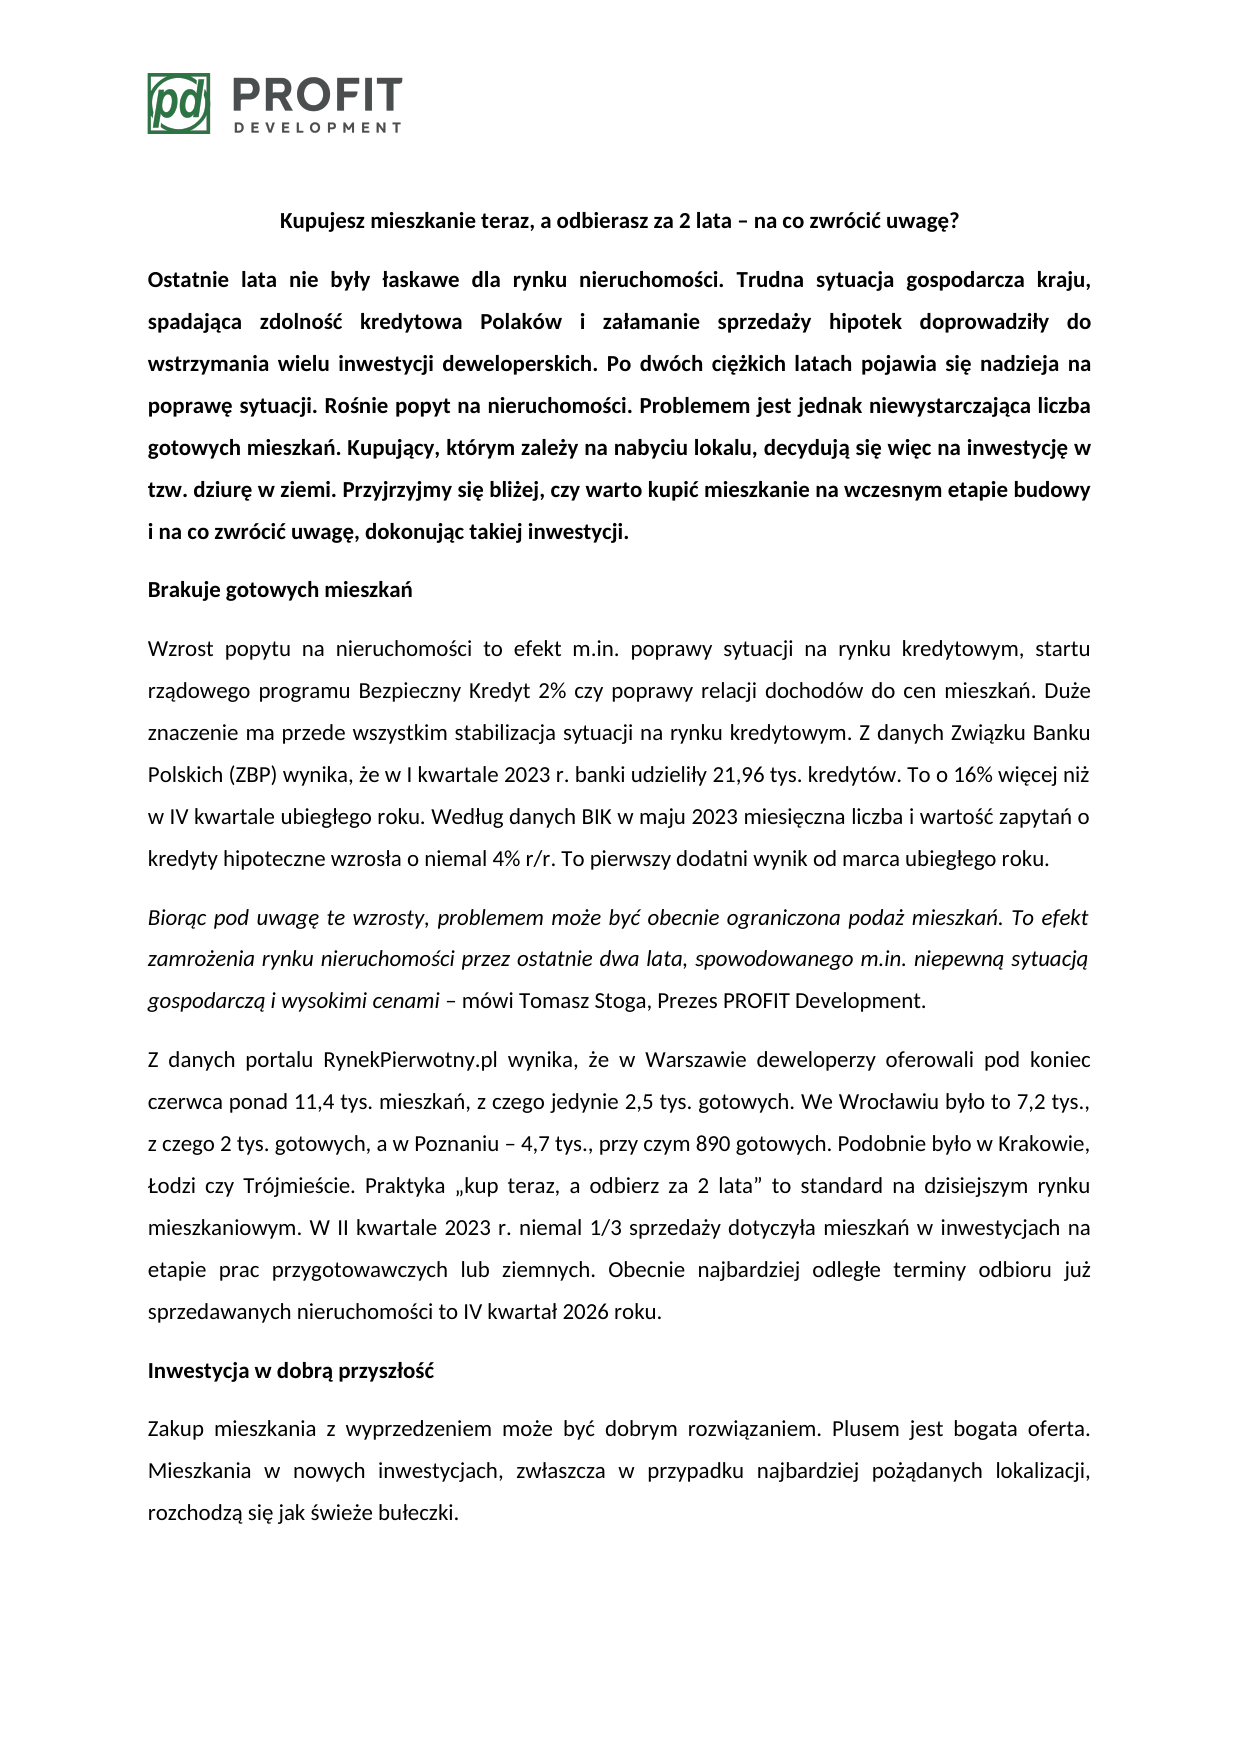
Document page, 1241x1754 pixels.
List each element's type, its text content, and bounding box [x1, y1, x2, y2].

picture [147, 73, 403, 134]
text Brakuje gotowych mieszkań [148, 575, 1093, 603]
text Kupujesz mieszkanie teraz, a odbierasz za 2 lata – na co zwrócić uwagę? [148, 206, 1093, 234]
text Biorąc pod uwagę te wzrosty, problemem może być obecnie ograniczona podaż mieszkań. To efekt zamrożenia rynku nieruchomości przez ostatnie dwa lata, spowodowanego m.in. niepewną sytuacją gospodarczą i wysokimi cenami – mówi Tomasz Stoga, Prezes PROFIT Development. [148, 903, 1093, 1014]
text Ostatnie lata nie były łaskawe dla rynku nieruchomości. Trudna sytuacja gospodarcza kraju, spadająca zdolność kredytowa Polaków i załamanie sprzedaży hipotek doprowadziły do wstrzymania wielu inwestycji deweloperskich. Po dwóch ciężkich latach pojawia się nadzieja na poprawę sytuacji. Rośnie popyt na nieruchomości. Problemem jest jednak niewystarczająca liczba gotowych mieszkań. Kupujący, którym zależy na nabyciu lokalu, decydują się więc na inwestycję w tzw. dziurę w ziemi. Przyjrzyjmy się bliżej, czy warto kupić mieszkanie na wczesnym etapie budowy i na co zwrócić uwagę, dokonując takiej inwestycji. [148, 265, 1093, 545]
text Zakup mieszkania z wyprzedzeniem może być dobrym rozwiązaniem. Plusem jest bogata oferta. Mieszkania w nowych inwestycjach, zwłaszcza w przypadku najbardziej pożądanych lokalizacji, rozchodzą się jak świeże bułeczki. [148, 1414, 1093, 1526]
text Inwestycja w dobrą przyszłość [148, 1356, 1093, 1384]
text Wzrost popytu na nieruchomości to efekt m.in. poprawy sytuacji na rynku kredytowym, startu rządowego programu Bezpieczny Kredyt 2% czy poprawy relacji dochodów do cen mieszkań. Duże znaczenie ma przede wszystkim stabilizacja sytuacji na rynku kredytowym. Z danych Związku Banku Polskich (ZBP) wynika, że w I kwartale 2023 r. banki udzieliły 21,96 tys. kredytów. To o 16% więcej niż w IV kwartale ubiegłego roku. Według danych BIK w maju 2023 miesięczna liczba i wartość zapytań o kredyty hipoteczne wzrosła o niemal 4% r/r. To pierwszy dodatni wynik od marca ubiegłego roku. [148, 634, 1093, 872]
text Z danych portalu RynekPierwotny.pl wynika, że w Warszawie deweloperzy oferowali pod koniec czerwca ponad 11,4 tys. mieszkań, z czego jedynie 2,5 tys. gotowych. We Wrocławiu było to 7,2 tys., z czego 2 tys. gotowych, a w Poznaniu – 4,7 tys., przy czym 890 gotowych. Podobnie było w Krakowie, Łodzi czy Trójmieście. Praktyka „kup teraz, a odbierz za 2 lata” to standard na dzisiejszym rynku mieszkaniowym. W II kwartale 2023 r. niemal 1/3 sprzedaży dotyczyła mieszkań w inwestycjach na etapie prac przygotowawczych lub ziemnych. Obecnie najbardziej odległe terminy odbioru już sprzedawanych nieruchomości to IV kwartał 2026 roku. [148, 1045, 1093, 1325]
